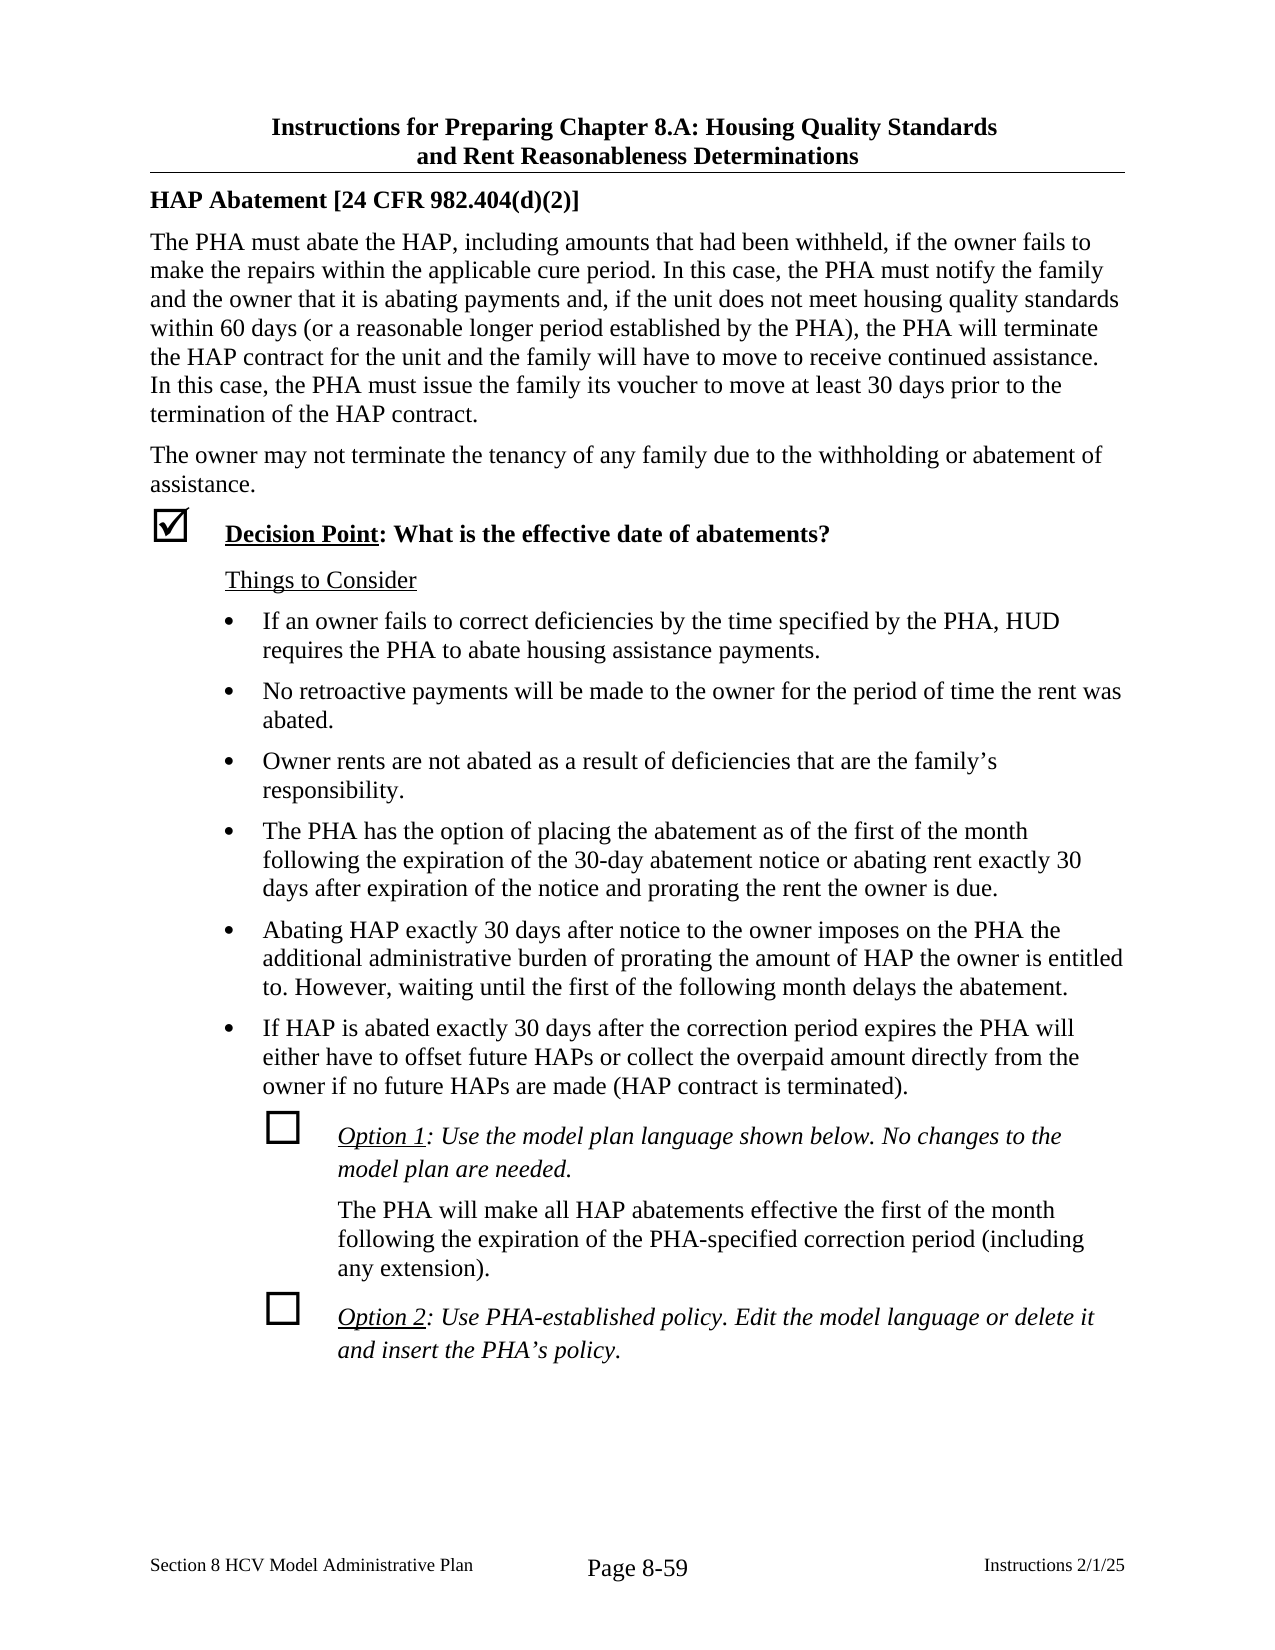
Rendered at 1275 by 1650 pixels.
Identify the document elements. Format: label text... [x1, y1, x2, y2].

list If an owner fails to correct deficiencies by the time specified by the PHA, HUD requires the PHA to abate housing assistance payments. [225, 606, 1125, 663]
list If HAP is abated exactly 30 days after the correction period expires the PHA will either have to offset future HAPs or collect the overpaid amount directly from the owner if no future HAPs are made (HAP contract is terminated). [225, 1013, 1125, 1100]
text The PHA must abate the HAP, including amounts that had been withheld, if the owner fails to make the repairs within the applicable cure period. In this case, the PHA must notify the family and the owner that it is abating payments and, if the unit does not meet housing quality standards within 60 days (or a reasonable longer period established by the PHA), the PHA will terminate the HAP contract for the unit and the family will have to move to receive continued assistance. In this case, the PHA must issue the family its voucher to move at least 30 days prior to the termination of the HAP contract. [150, 227, 1125, 428]
list Abating HAP exactly 30 days after notice to the owner imposes on the PHA the additional administrative burden of prorating the amount of HAP the owner is entitled to. However, waiting until the first of the following month delays the abatement. [225, 915, 1125, 1001]
text Decision Point: What is the effective date of abatements? [150, 511, 1125, 552]
text The PHA will make all HAP abatements effective the first of the month following the expiration of the PHA-specified correction period (including any extension). [337, 1195, 1125, 1281]
text Option 1: Use the model plan language shown below. No changes to the model plan are needed. [262, 1112, 1125, 1183]
text HAP Abatement [24 CFR 982.404(d)(2)] [150, 186, 1125, 214]
text Option 2: Use PHA-established policy. Edit the model language or delete it and insert the PHA’s policy. [262, 1294, 1125, 1364]
text Things to Consider [225, 565, 1125, 593]
text The owner may not terminate the tenancy of any family due to the withholding or abatement of assistance. [150, 441, 1125, 498]
list The PHA has the option of placing the abatement as of the first of the month following the expiration of the 30-day abatement notice or abating rent exactly 30 days after expiration of the notice and prorating the rent the owner is due. [225, 816, 1125, 902]
list Owner rents are not abated as a result of deficiencies that are the family’s responsibility. [225, 746, 1125, 803]
list No retroactive payments will be made to the owner for the period of time the rent was abated. [225, 676, 1125, 733]
